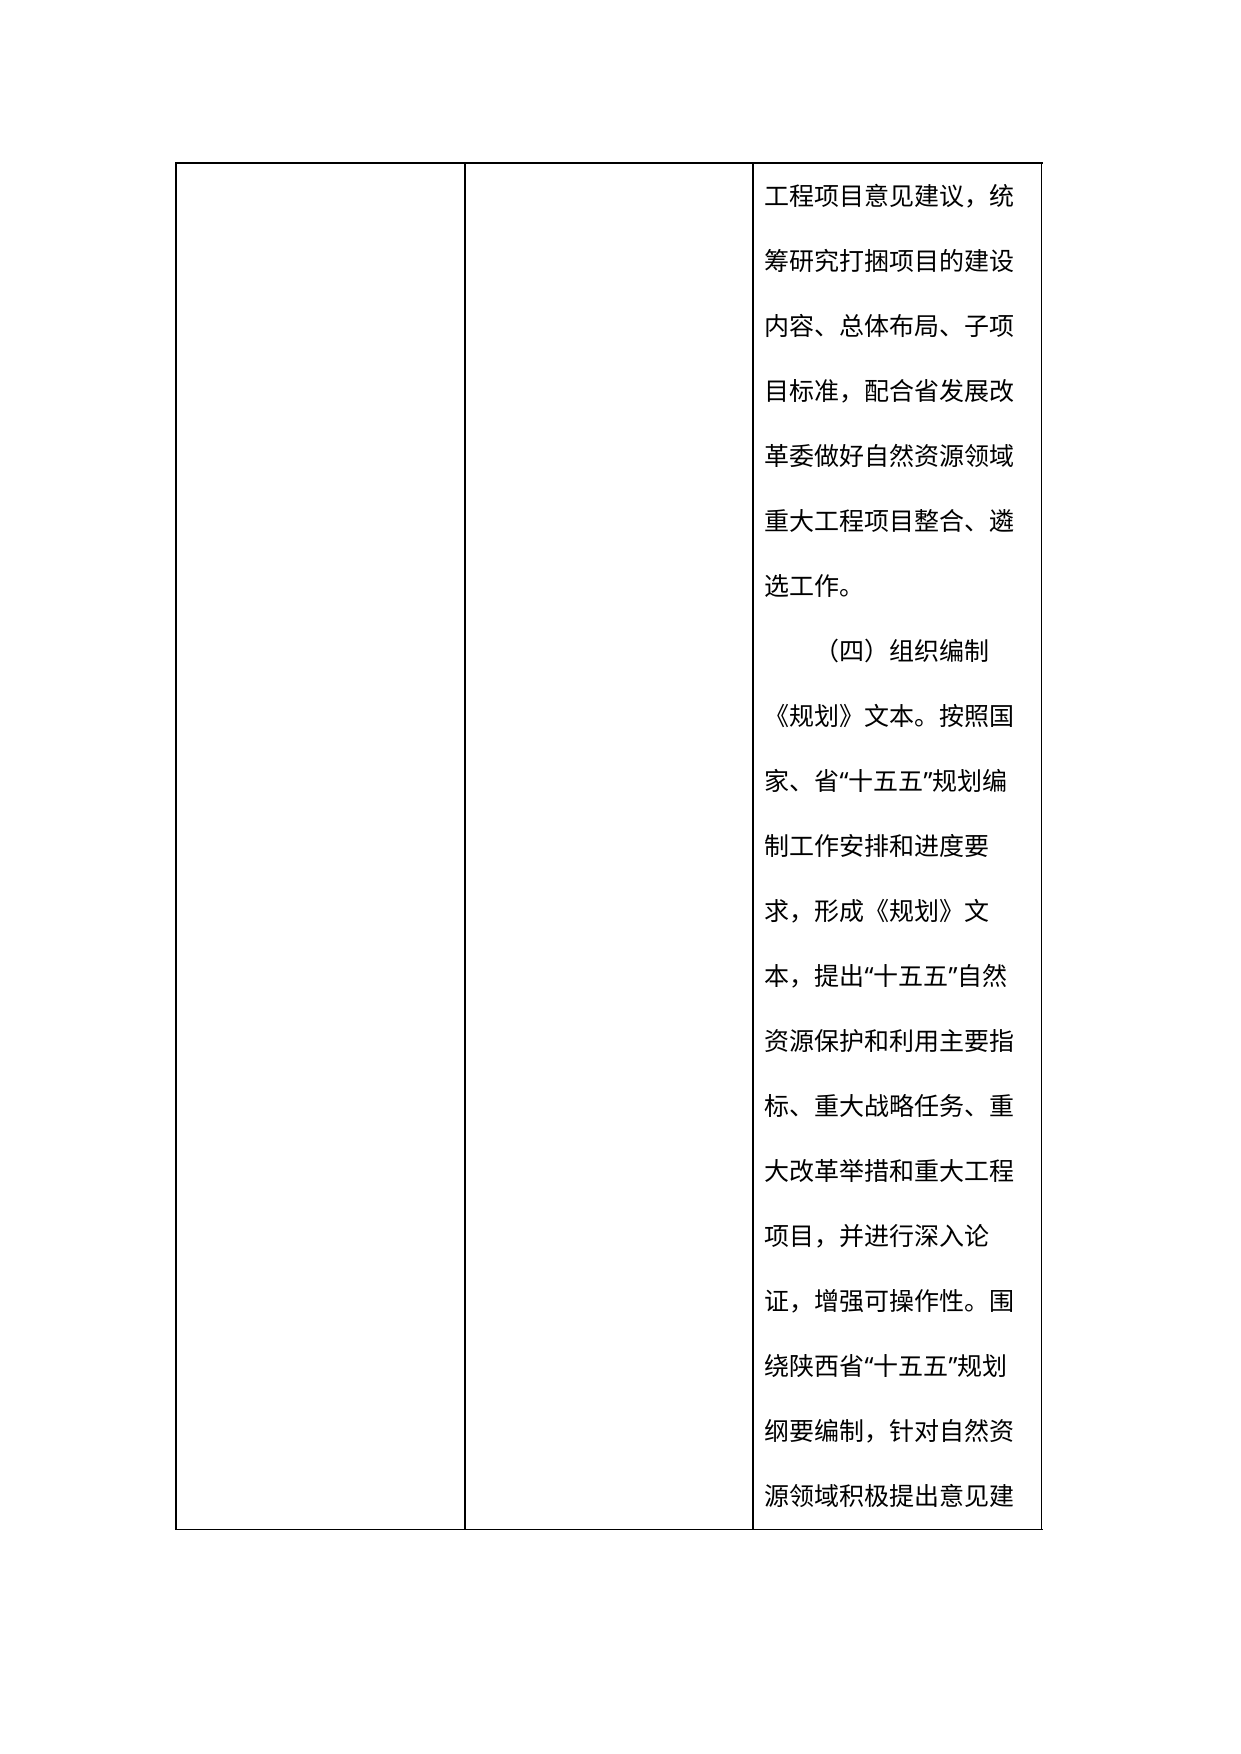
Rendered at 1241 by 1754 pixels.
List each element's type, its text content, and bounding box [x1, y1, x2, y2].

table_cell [754, 164, 1041, 1528]
table_cell [466, 164, 752, 1528]
table_cell 2 [177, 164, 464, 1528]
